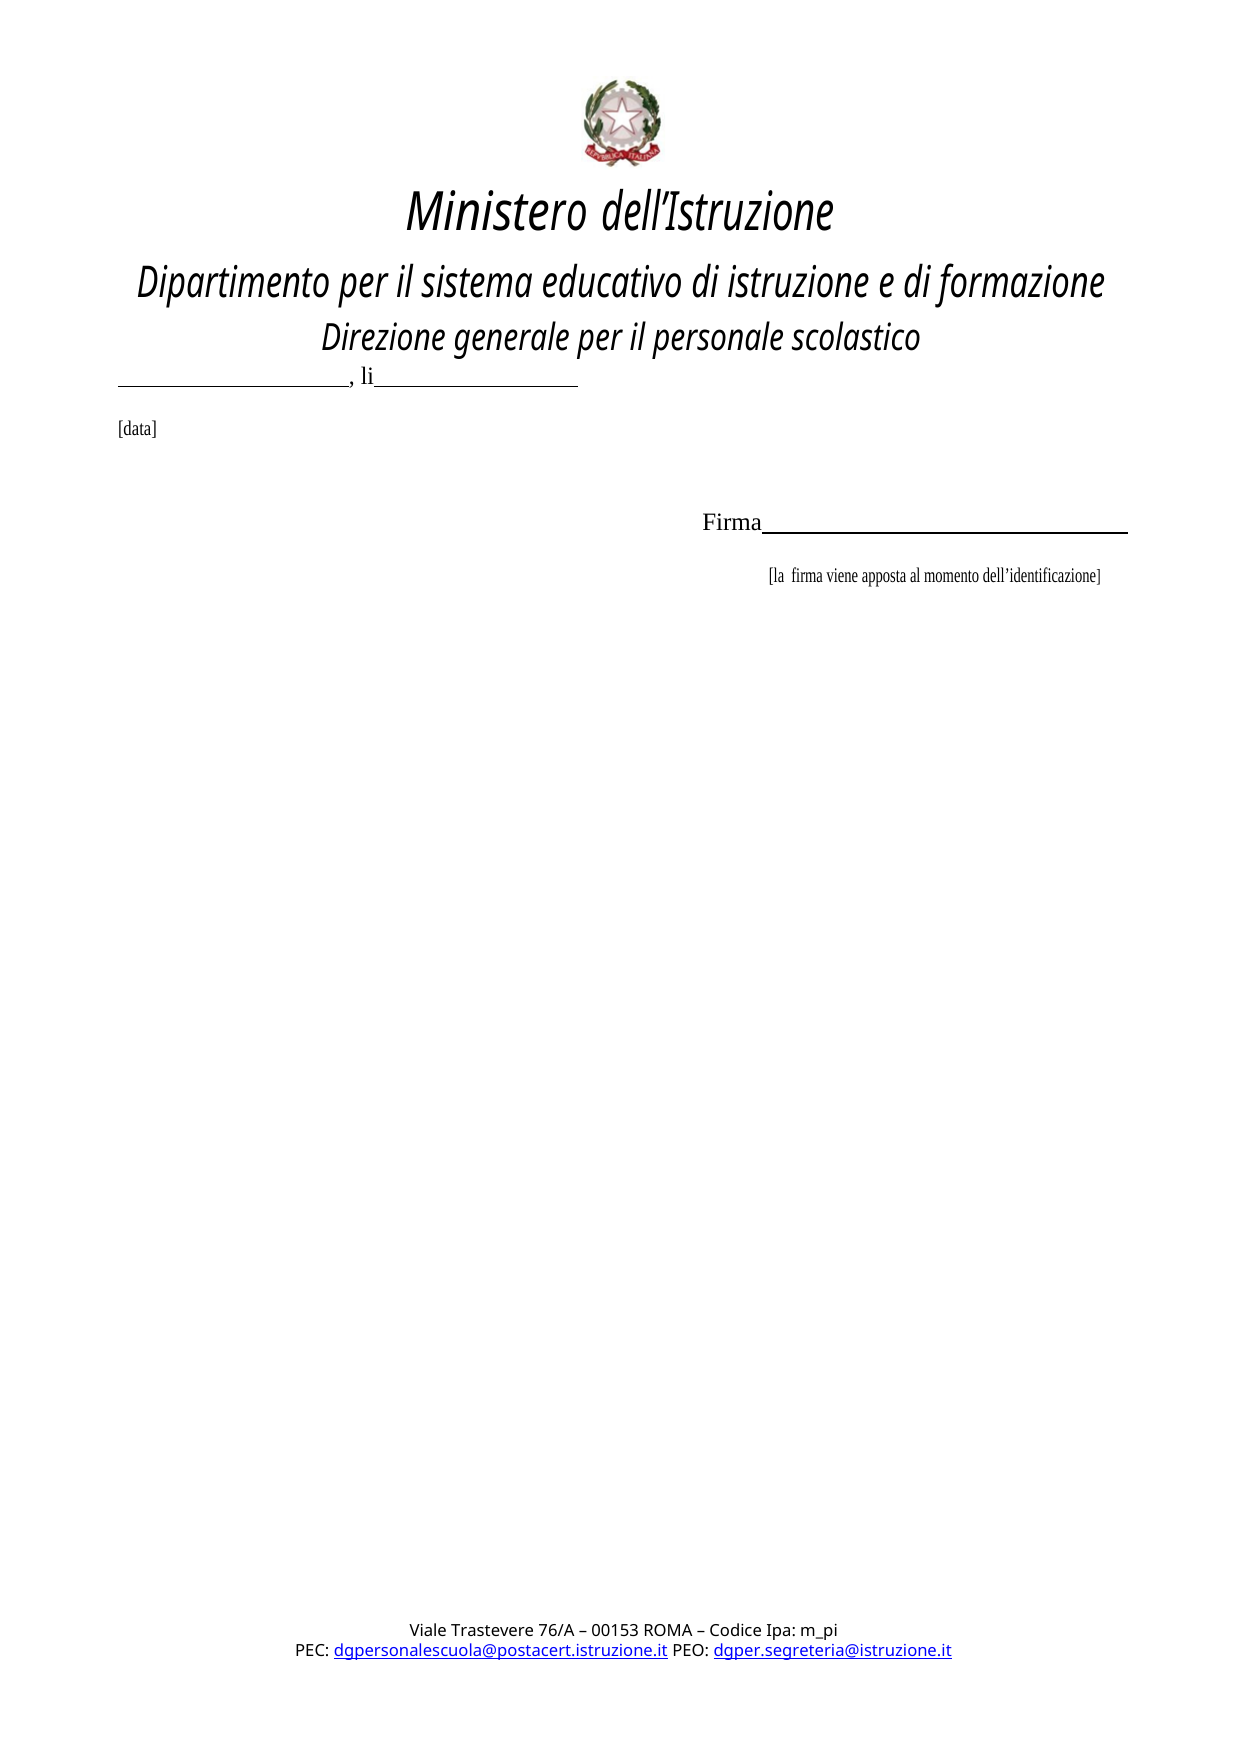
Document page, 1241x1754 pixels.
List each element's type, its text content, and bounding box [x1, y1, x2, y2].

text Firma [702, 507, 1140, 536]
text [data] [118, 416, 1140, 440]
picture [581, 76, 666, 170]
text [la firma viene apposta al momento dell’identificazione] [729, 562, 1140, 587]
text , li [118, 361, 1140, 390]
